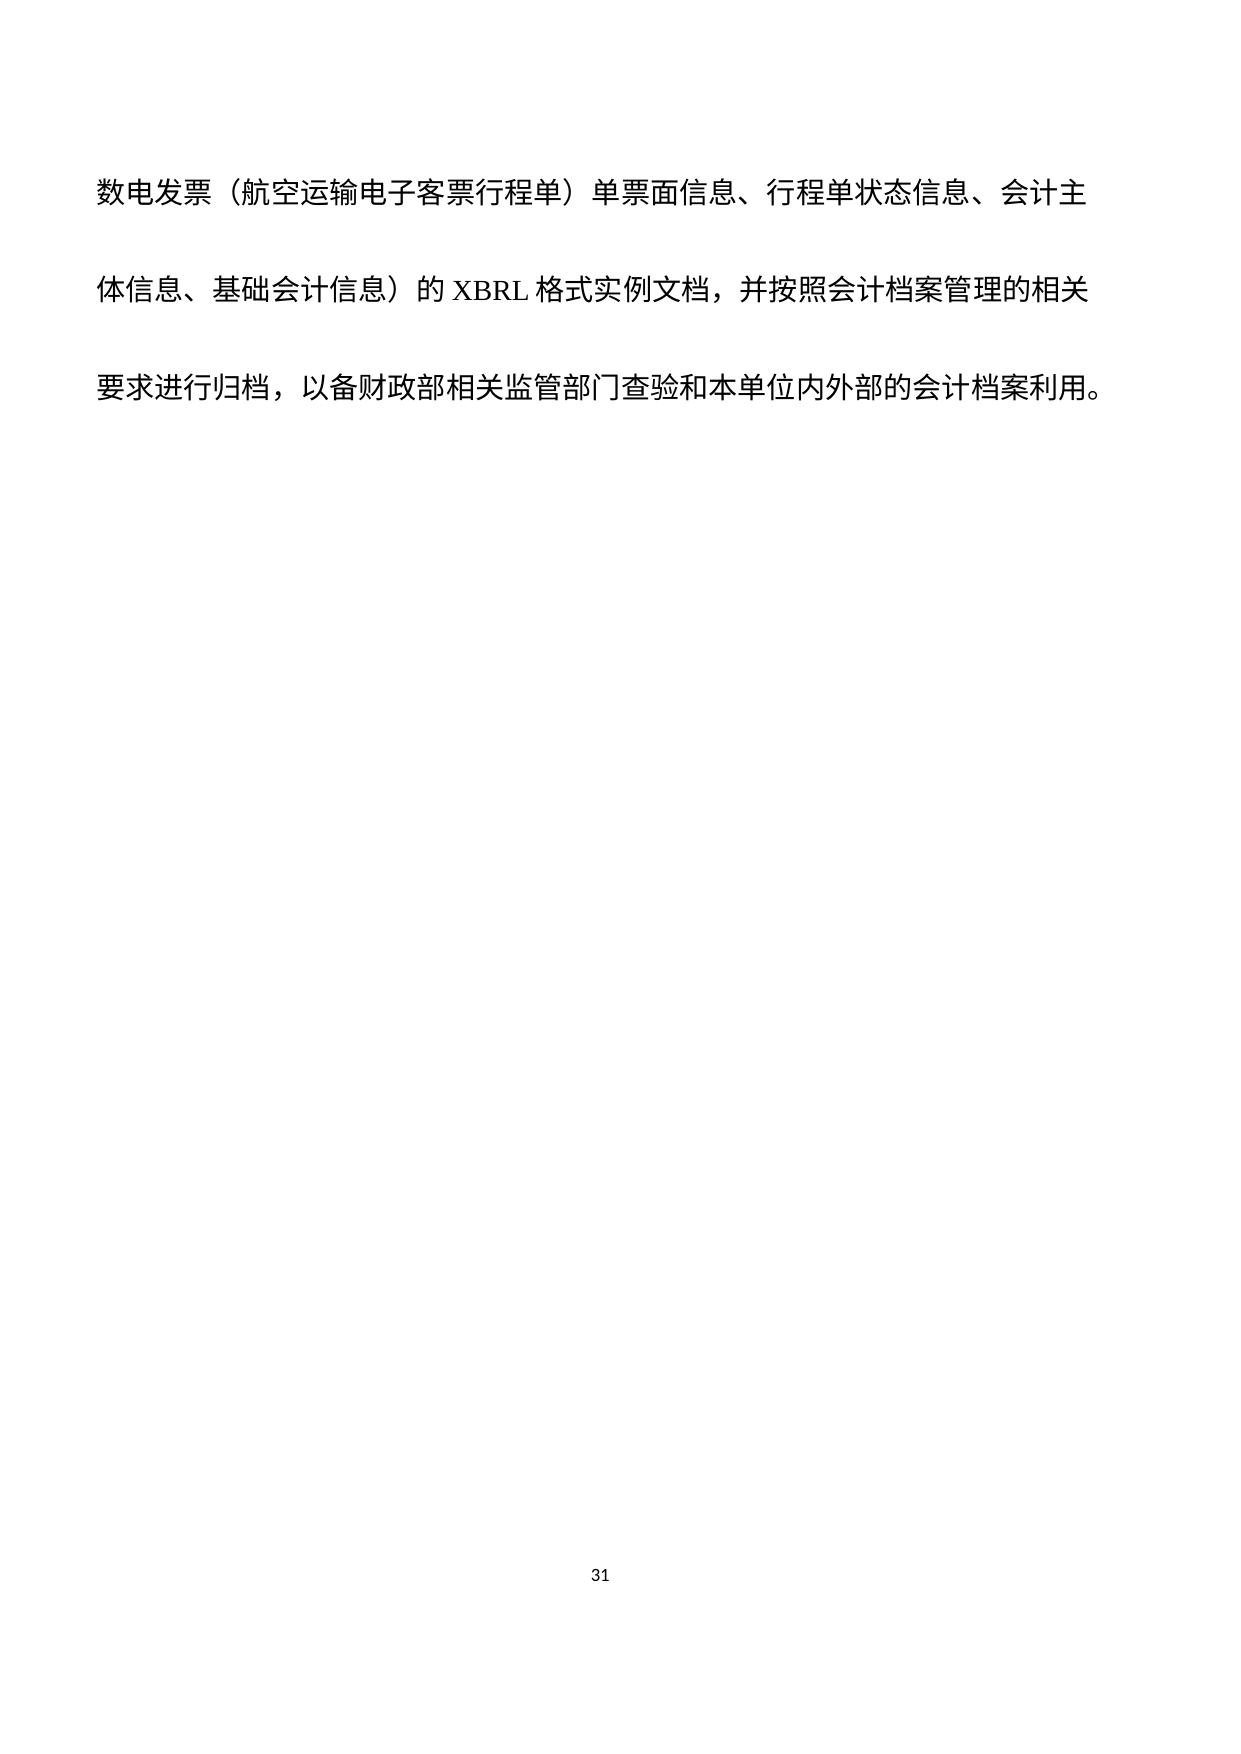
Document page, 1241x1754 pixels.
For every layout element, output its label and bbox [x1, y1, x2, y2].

text [96, 158, 1104, 418]
